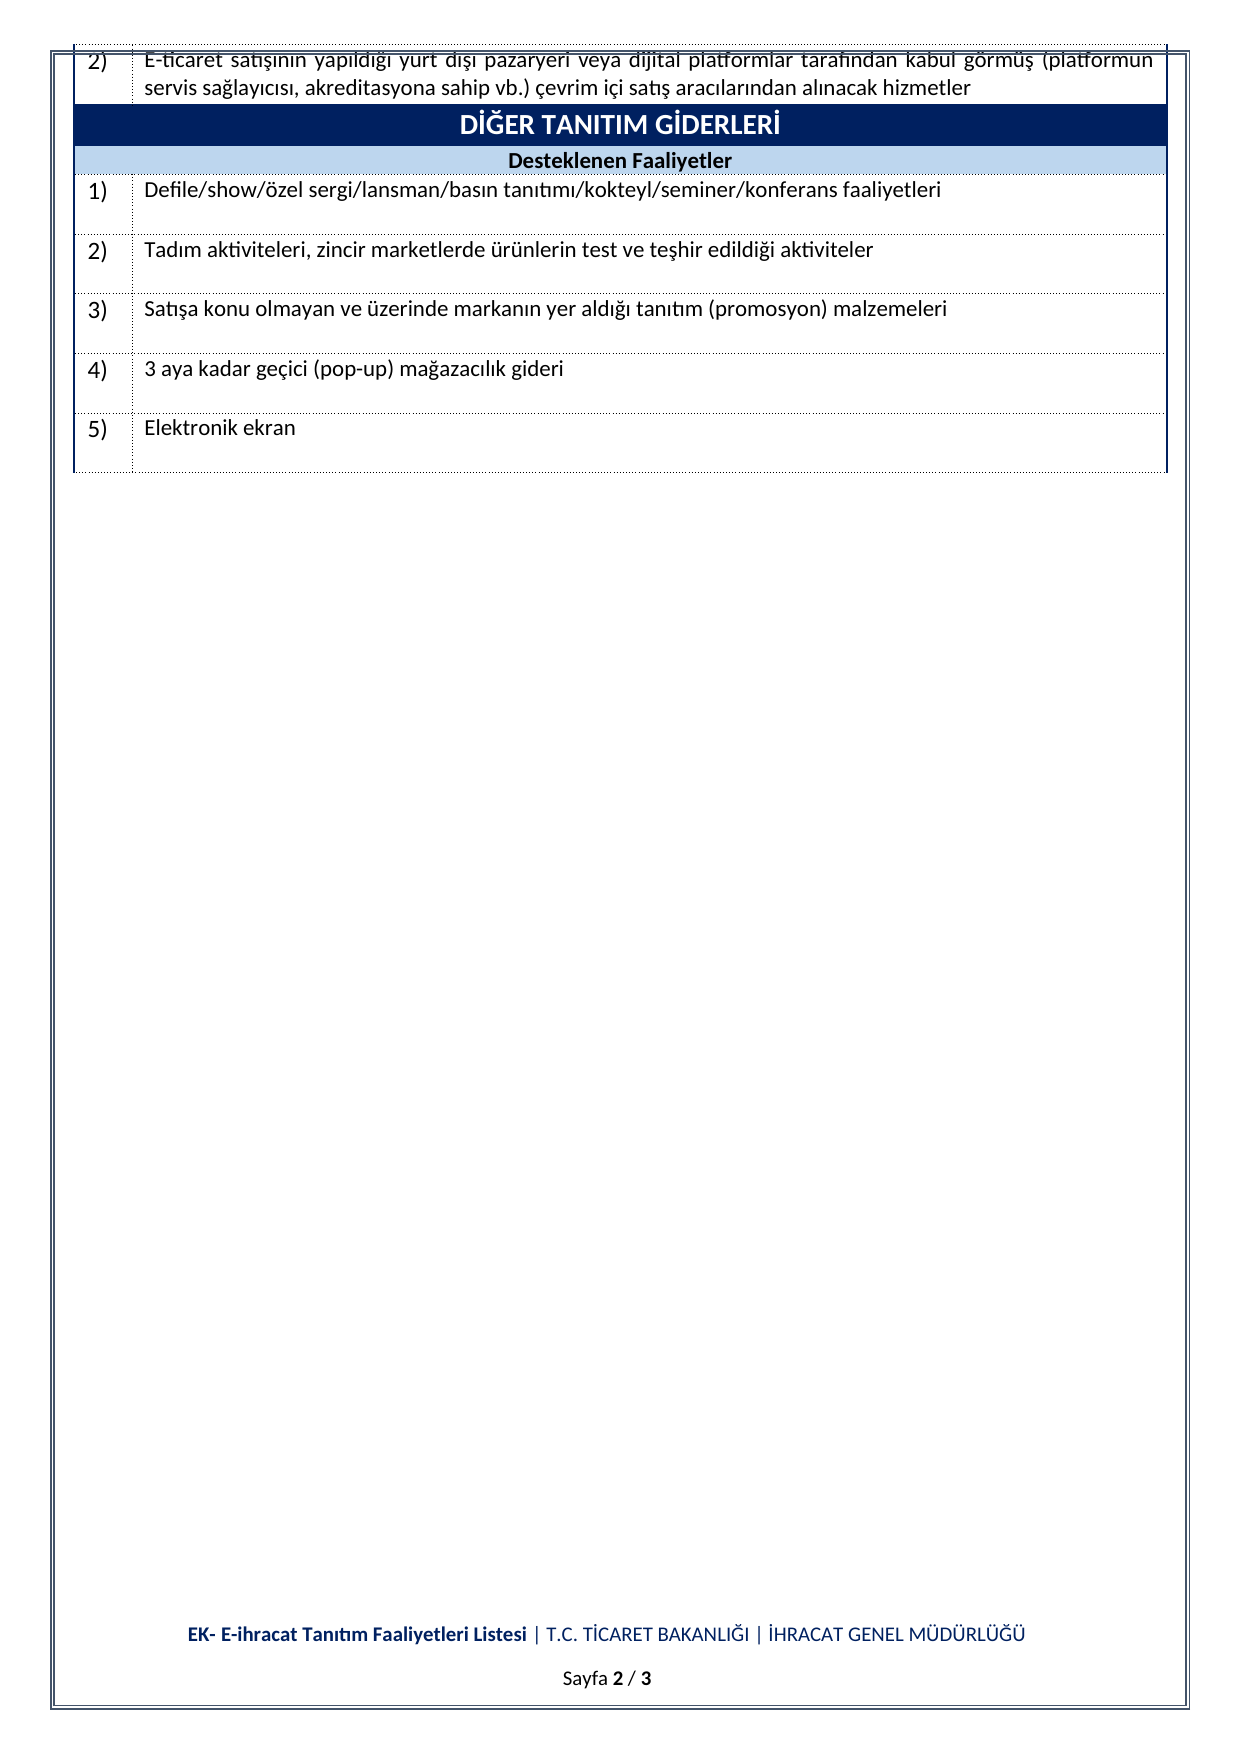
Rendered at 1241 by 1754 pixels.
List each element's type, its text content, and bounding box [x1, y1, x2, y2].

table_cell Tadım aktiviteleri, zincir marketlerde ürünlerin test ve teşhir edildiği aktiviteler [133, 234, 1166, 293]
table_cell [75, 55, 133, 104]
table_cell [75, 44, 133, 50]
table_cell [75, 293, 133, 353]
table_cell E-ticaret satışının yapıldığı yurt dışı pazaryeri veya dijital platformlar tarafından kabul görmüş (platformun servis sağlayıcısı, akreditasyona sahip vb.) çevrim içi satış aracılarından alınacak hizmetler [133, 55, 1166, 104]
table_cell 3 aya kadar geçici (pop-up) mağazacılık gideri [133, 353, 1166, 412]
table_cell Desteklenen Faaliyetler [75, 146, 1166, 174]
table_cell [75, 413, 133, 472]
table_cell [75, 234, 133, 293]
table_cell [75, 174, 133, 234]
table_cell [75, 353, 133, 412]
table_cell Satışa konu olmayan ve üzerinde markanın yer aldığı tanıtım (promosyon) malzemeleri [133, 293, 1166, 353]
table_cell Elektronik ekran [133, 413, 1166, 472]
table_cell DİĞER TANITIM GİDERLERİ [75, 106, 1166, 144]
table_cell Defile/show/özel sergi/lansman/basın tanıtımı/kokteyl/seminer/konferans faaliyetleri [133, 174, 1166, 234]
